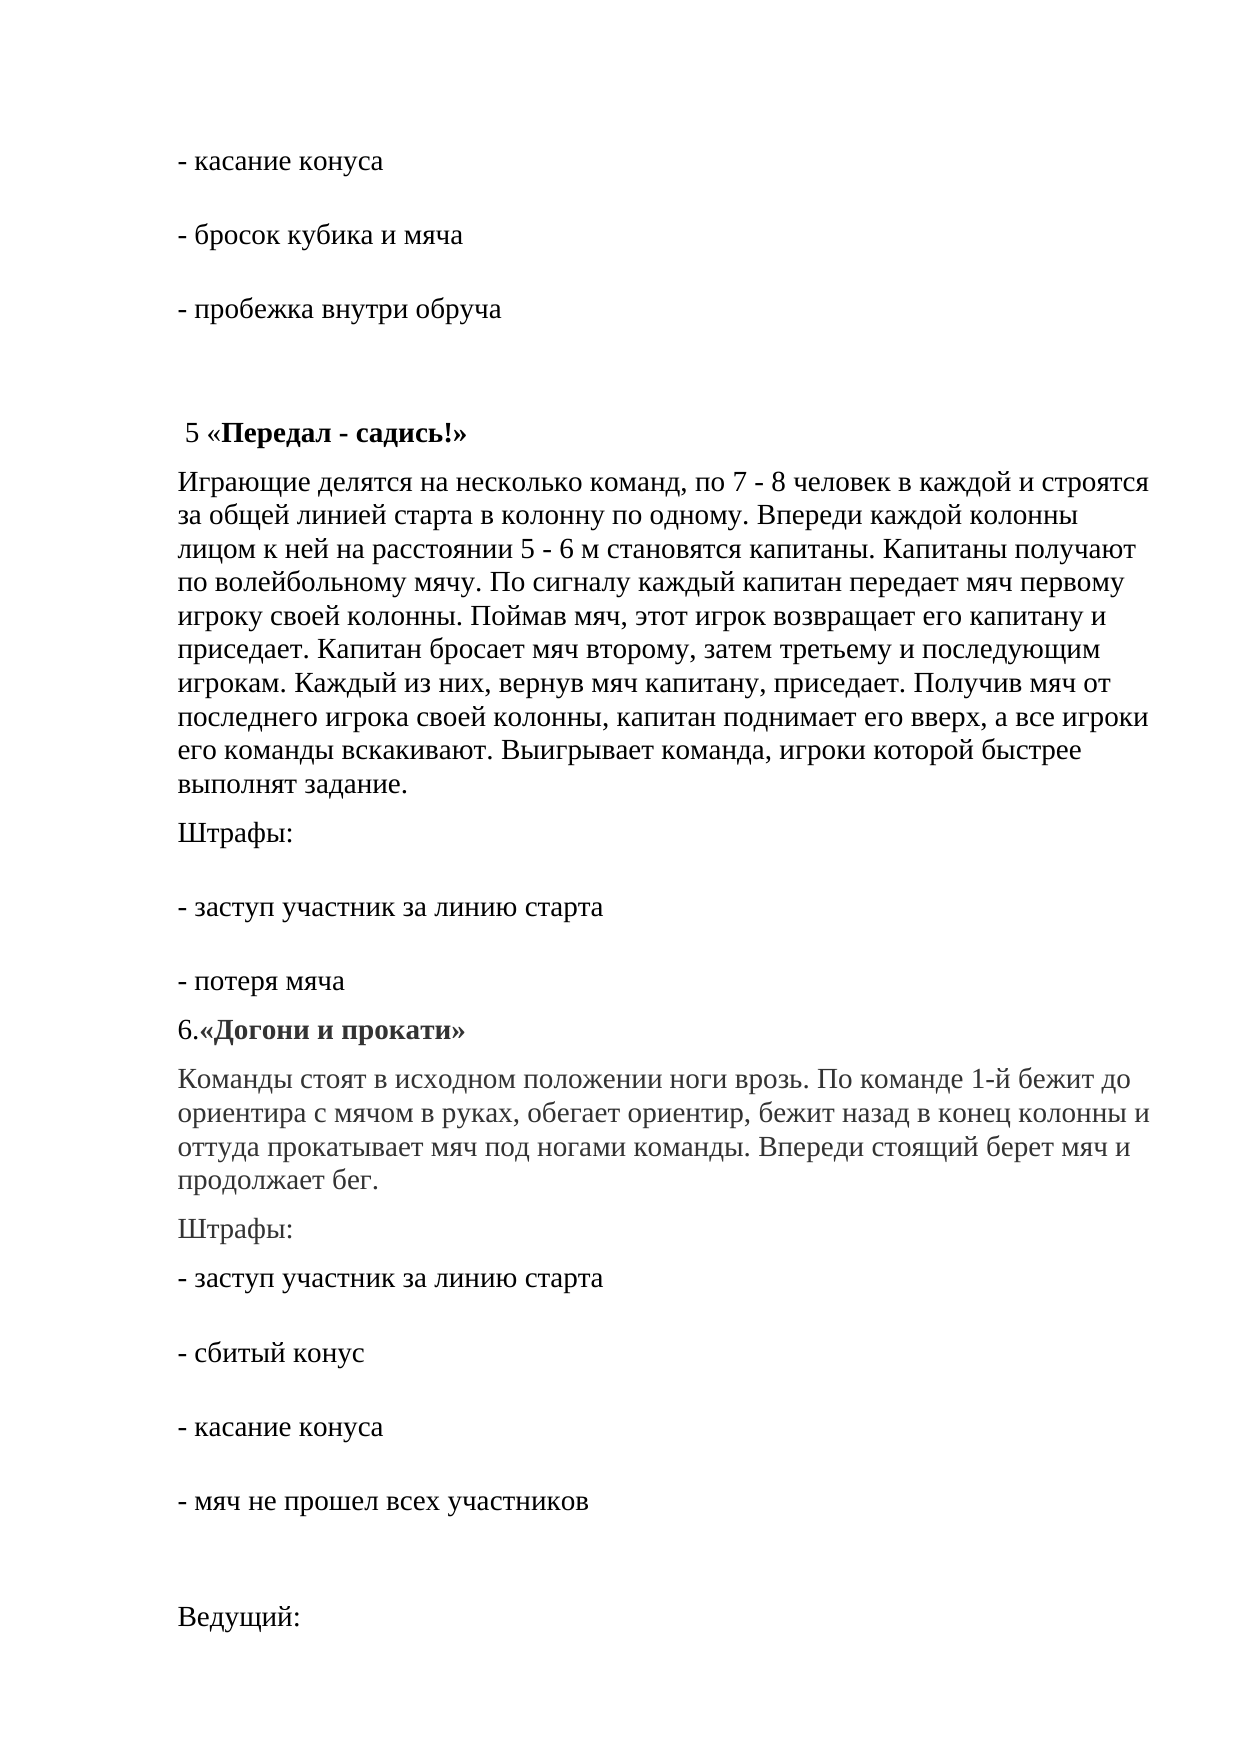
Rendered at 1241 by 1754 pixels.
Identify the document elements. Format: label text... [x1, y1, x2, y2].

text - бросок кубика и мяча [177, 192, 1152, 251]
text - мяч не прошел всех участников [177, 1458, 1152, 1517]
text 5 «Передал - садись!» [177, 415, 1152, 448]
text - касание конуса [177, 118, 1152, 177]
text - заступ участник за линию старта [177, 1261, 1152, 1294]
text Ведущий: [177, 1599, 1152, 1633]
text - сбитый конус [177, 1310, 1152, 1368]
text - потеря мяча [177, 938, 1152, 997]
text 6.«Догони и прокати» [177, 1012, 1152, 1046]
text - касание конуса [177, 1384, 1152, 1442]
text Штрафы: [177, 1211, 1152, 1245]
text - пробежка внутри обруча [177, 266, 1152, 325]
text Играющие делятся на несколько команд, по 7 - 8 человек в каждой и строятся за общей линией старта в колонну по одному. Впереди каждой колонны лицом к ней на расстоянии 5 - 6 м становятся капитаны. Капитаны получают по волейбольному мячу. По сигналу каждый капитан передает мяч первому игроку своей колонны. Поймав мяч, этот игрок возвращает его капитану и приседает. Капитан бросает мяч второму, затем третьему и последующим игрокам. Каждый из них, вернув мяч капитану, приседает. Получив мяч от последнего игрока своей колонны, капитан поднимает его вверх, а все игроки его команды вскакивают. Выигрывает команда, игроки которой быстрее выполнят задание. [177, 464, 1152, 799]
text Штрафы: [177, 815, 1152, 848]
text Команды стоят в исходном положении ноги врозь. По команде 1-й бежит до ориентира с мячом в руках, обегает ориентир, бежит назад в конец колонны и оттуда прокатывает мяч под ногами команды. Впереди стоящий берет мяч и продолжает бег. [177, 1062, 1152, 1196]
text - заступ участник за линию старта [177, 864, 1152, 923]
